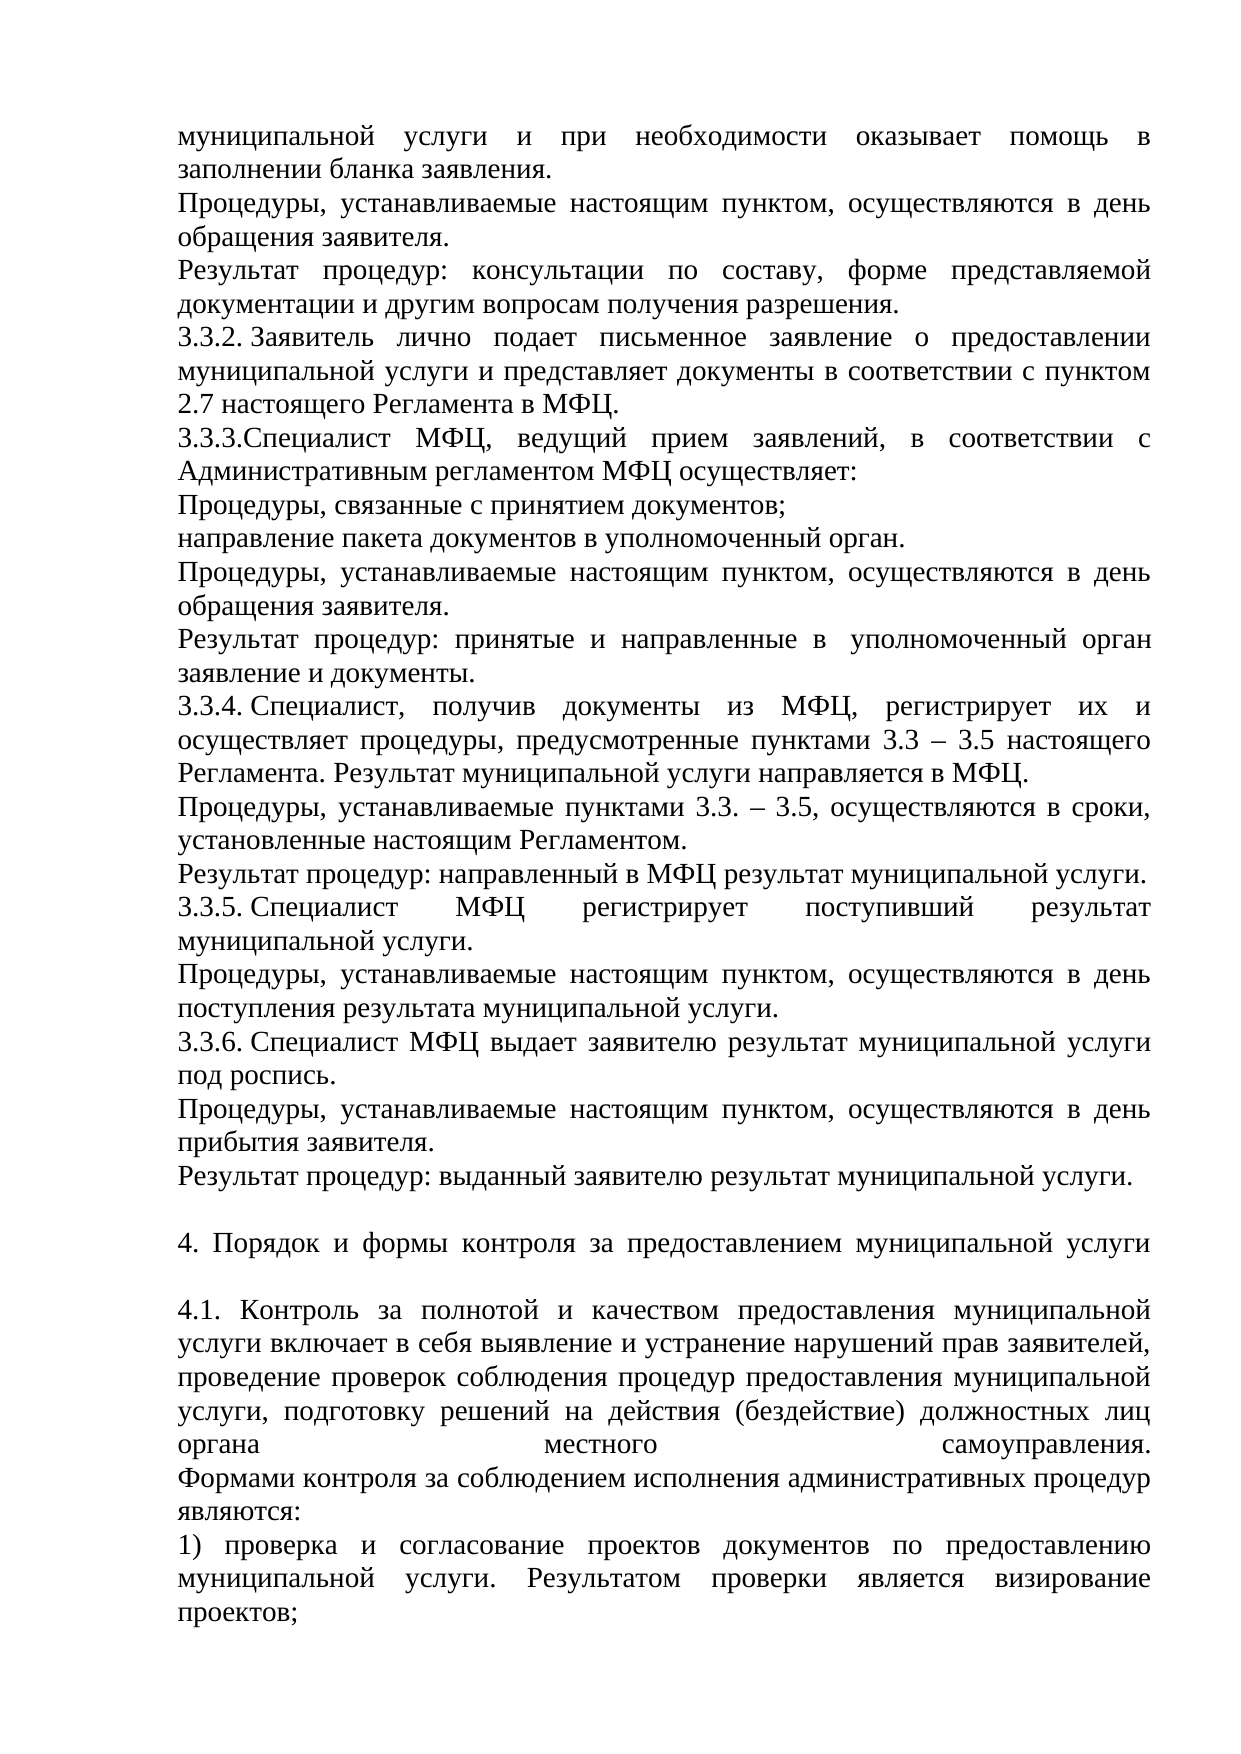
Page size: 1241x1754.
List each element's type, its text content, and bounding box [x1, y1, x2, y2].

text Результат процедур: направленный в МФЦ результат муниципальной услуги. [177, 856, 1152, 889]
text Процедуры, устанавливаемые настоящим пунктом, осуществляются в день обращения заявителя. [177, 554, 1152, 621]
text 3.3.4. Специалист, получив документы из МФЦ, регистрирует их и осуществляет процедуры, предусмотренные пунктами 3.3 – 3.5 настоящего Регламента. Результат муниципальной услуги направляется в МФЦ. [177, 688, 1152, 789]
text 3.3.6. Специалист МФЦ выдает заявителю результат муниципальной услуги под роспись. [177, 1024, 1152, 1091]
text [177, 118, 1152, 185]
text направление пакета документов в уполномоченный орган. [177, 521, 1152, 554]
text Процедуры, устанавливаемые пунктами 3.3. – 3.5, осуществляются в сроки, установленные настоящим Регламентом. [177, 789, 1152, 856]
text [177, 1191, 1152, 1627]
text Процедуры, устанавливаемые настоящим пунктом, осуществляются в день поступления результата муниципальной услуги. [177, 957, 1152, 1024]
text Результат процедур: консультации по составу, форме представляемой документации и другим вопросам получения разрешения. [177, 252, 1152, 319]
text 3.3.2. Заявитель лично подает письменное заявление о предоставлении муниципальной услуги и представляет документы в соответствии с пунктом 2.7 настоящего Регламента в МФЦ. [177, 319, 1152, 420]
text Процедуры, связанные с принятием документов; [177, 487, 1152, 521]
text Результат процедур: выданный заявителю результат муниципальной услуги. [177, 1158, 1152, 1191]
text Процедуры, устанавливаемые настоящим пунктом, осуществляются в день прибытия заявителя. [177, 1091, 1152, 1158]
text Процедуры, устанавливаемые настоящим пунктом, осуществляются в день обращения заявителя. [177, 185, 1152, 252]
text 3.3.5. Специалист МФЦ регистрирует поступивший результат муниципальной услуги. [177, 889, 1152, 957]
text Результат процедур: принятые и направленные в уполномоченный орган заявление и документы. [177, 621, 1152, 688]
text 3.3.3.Специалист МФЦ, ведущий прием заявлений, в соответствии с Административным регламентом МФЦ осуществляет: [177, 420, 1152, 487]
